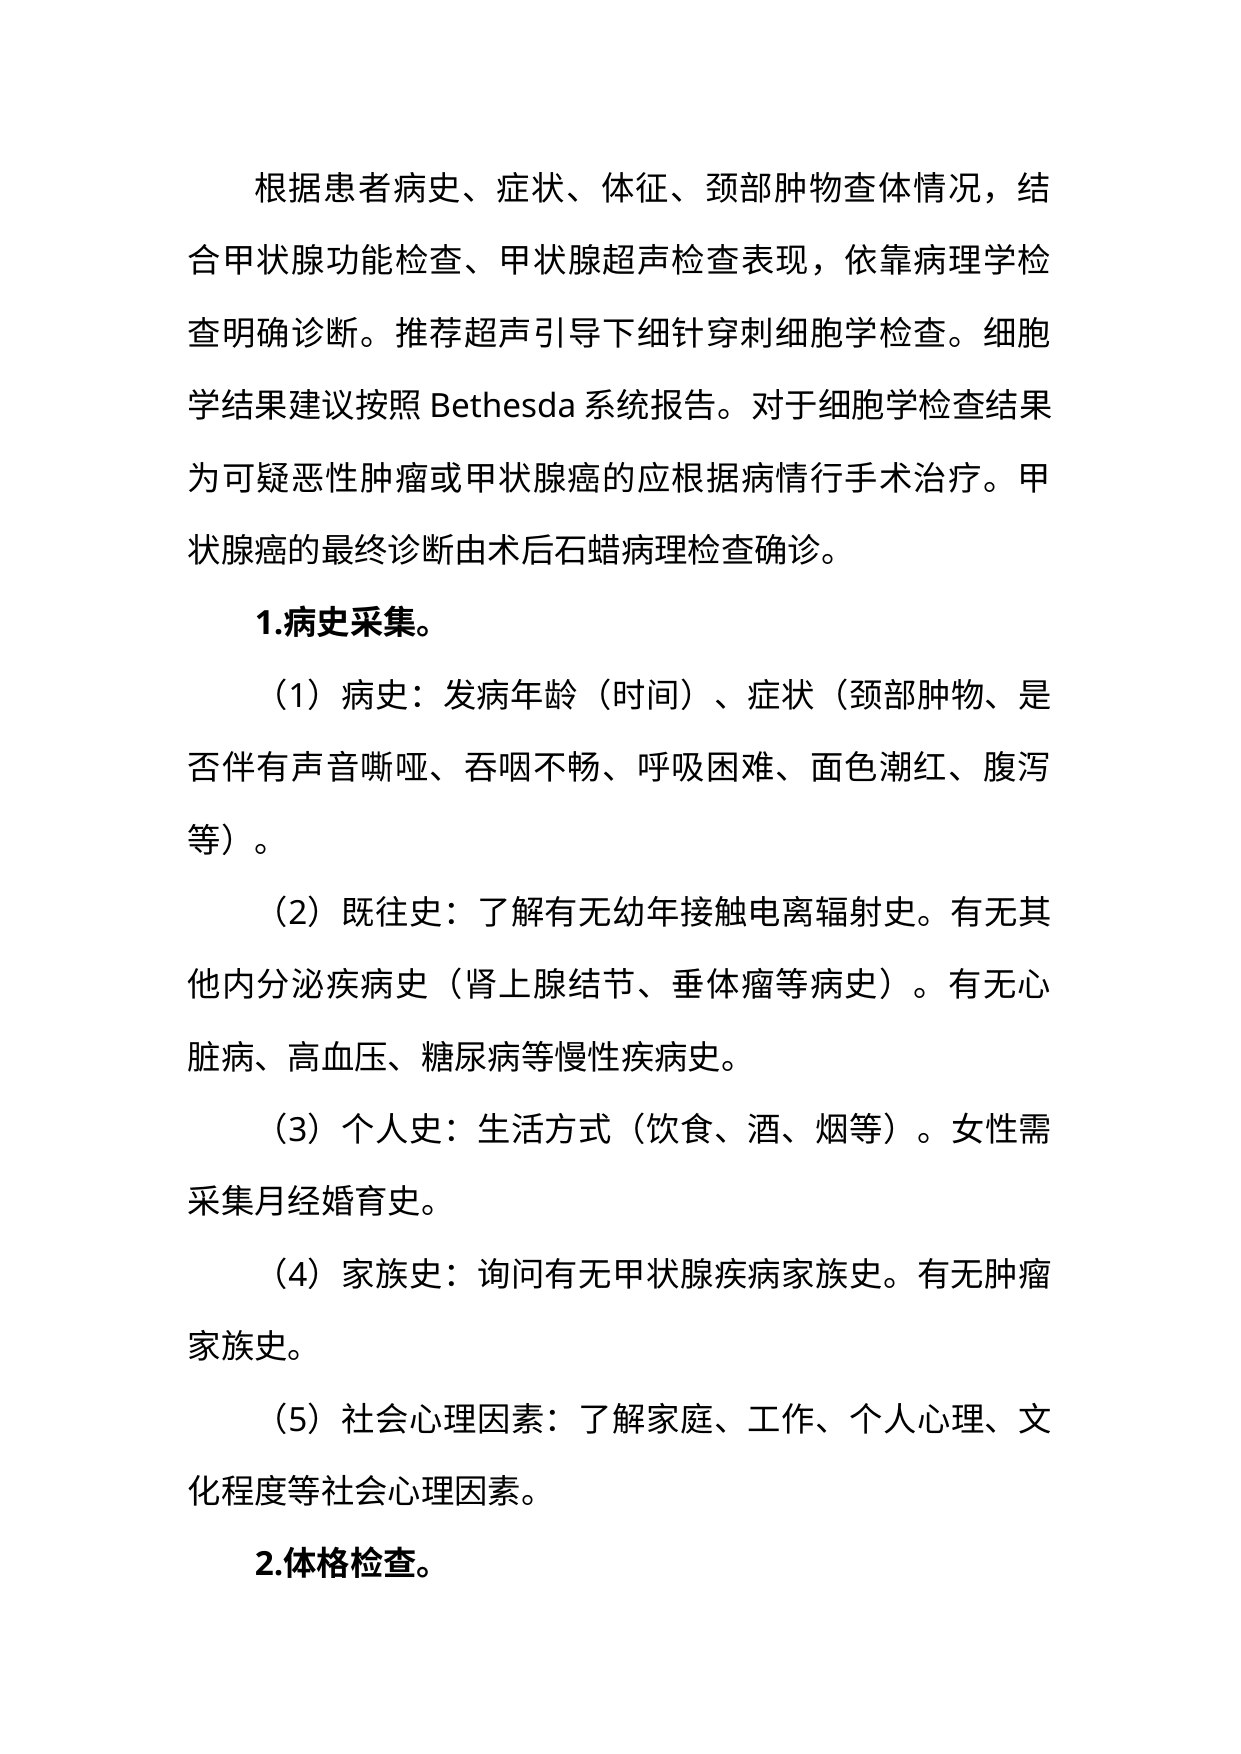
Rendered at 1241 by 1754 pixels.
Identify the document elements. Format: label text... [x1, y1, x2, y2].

text 1.病史采集。 [187, 596, 1053, 644]
text （5）社会心理因素：了解家庭、工作、个人心理、文化程度等社会心理因素。 [187, 1392, 1053, 1513]
text （1）病史：发病年龄（时间）、症状（颈部肿物、是否伴有声音嘶哑、吞咽不畅、呼吸困难、面色潮红、腹泻等）。 [187, 668, 1053, 862]
text （4）家族史：询问有无甲状腺疾病家族史。有无肿瘤家族史。 [187, 1247, 1053, 1368]
text （3）个人史：生活方式（饮食、酒、烟等）。女性需采集月经婚育史。 [187, 1103, 1053, 1223]
text 2.体格检查。 [187, 1537, 1053, 1586]
text 根据患者病史、症状、体征、颈部肿物查体情况，结合甲状腺功能检查、甲状腺超声检查表现，依靠病理学检查明确诊断。推荐超声引导下细针穿刺细胞学检查。细胞学结果建议按照Bethesda系统报告。对于细胞学检查结果为可疑恶性肿瘤或甲状腺癌的应根据病情行手术治疗。甲状腺癌的最终诊断由术后石蜡病理检查确诊。 [187, 162, 1053, 572]
text （2）既往史：了解有无幼年接触电离辐射史。有无其他内分泌疾病史（肾上腺结节、垂体瘤等病史）。有无心脏病、高血压、糖尿病等慢性疾病史。 [187, 886, 1053, 1079]
